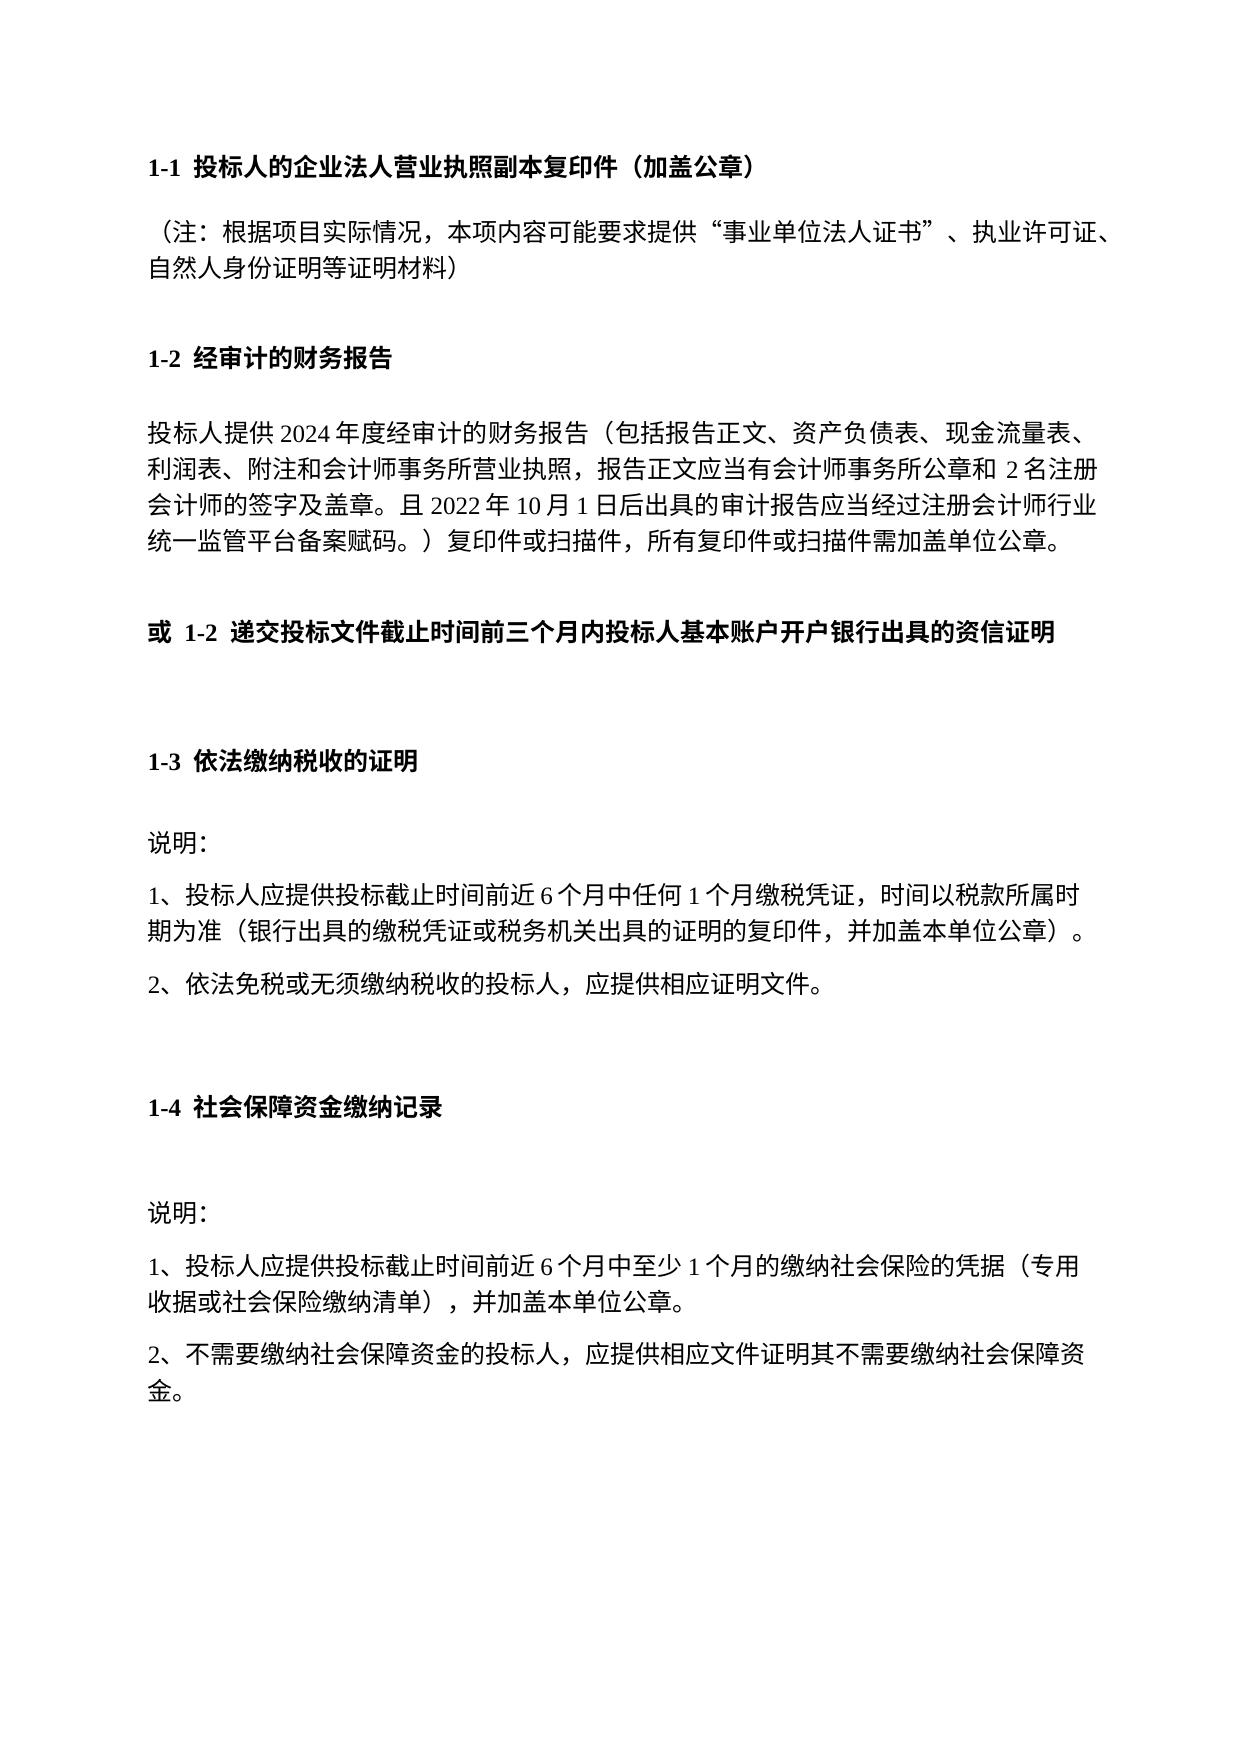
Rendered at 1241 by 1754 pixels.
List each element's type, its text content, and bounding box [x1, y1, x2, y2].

text 说明： [148, 1193, 1098, 1230]
text 投标人提供2024年度经审计的财务报告（包括报告正文、资产负债表、现金流量表、利润表、附注和会计师事务所营业执照，报告正文应当有会计师事务所公章和2名注册会计师的签字及盖章。且2022年10月1日后出具的审计报告应当经过注册会计师行业统一监管平台备案赋码。）复印件或扫描件，所有复印件或扫描件需加盖单位公章。 [148, 413, 1098, 558]
text 或 1-2 递交投标文件截止时间前三个月内投标人基本账户开户银行出具的资信证明 [148, 612, 1092, 648]
text 1-3 依法缴纳税收的证明 [148, 742, 1092, 778]
text 说明： [148, 823, 1098, 859]
text 1、投标人应提供投标截止时间前近6个月中至少1个月的缴纳社会保险的凭据（专用收据或社会保险缴纳清单），并加盖本单位公章。 [148, 1246, 1098, 1318]
text 1-1 投标人的企业法人营业执照副本复印件（加盖公章） [148, 148, 1092, 184]
text （注：根据项目实际情况，本项内容可能要求提供“事业单位法人证书”、执业许可证、自然人身份证明等证明材料） [148, 213, 1098, 285]
text 1、投标人应提供投标截止时间前近6个月中任何1个月缴税凭证，时间以税款所属时期为准（银行出具的缴税凭证或税务机关出具的证明的复印件，并加盖本单位公章）。 [148, 876, 1098, 948]
text 1-2 经审计的财务报告 [148, 339, 1092, 375]
text 1-4 社会保障资金缴纳记录 [148, 1087, 1092, 1123]
text 2、依法免税或无须缴纳税收的投标人，应提供相应证明文件。 [148, 964, 1098, 1001]
text 2、不需要缴纳社会保障资金的投标人，应提供相应文件证明其不需要缴纳社会保障资金。 [148, 1335, 1098, 1407]
